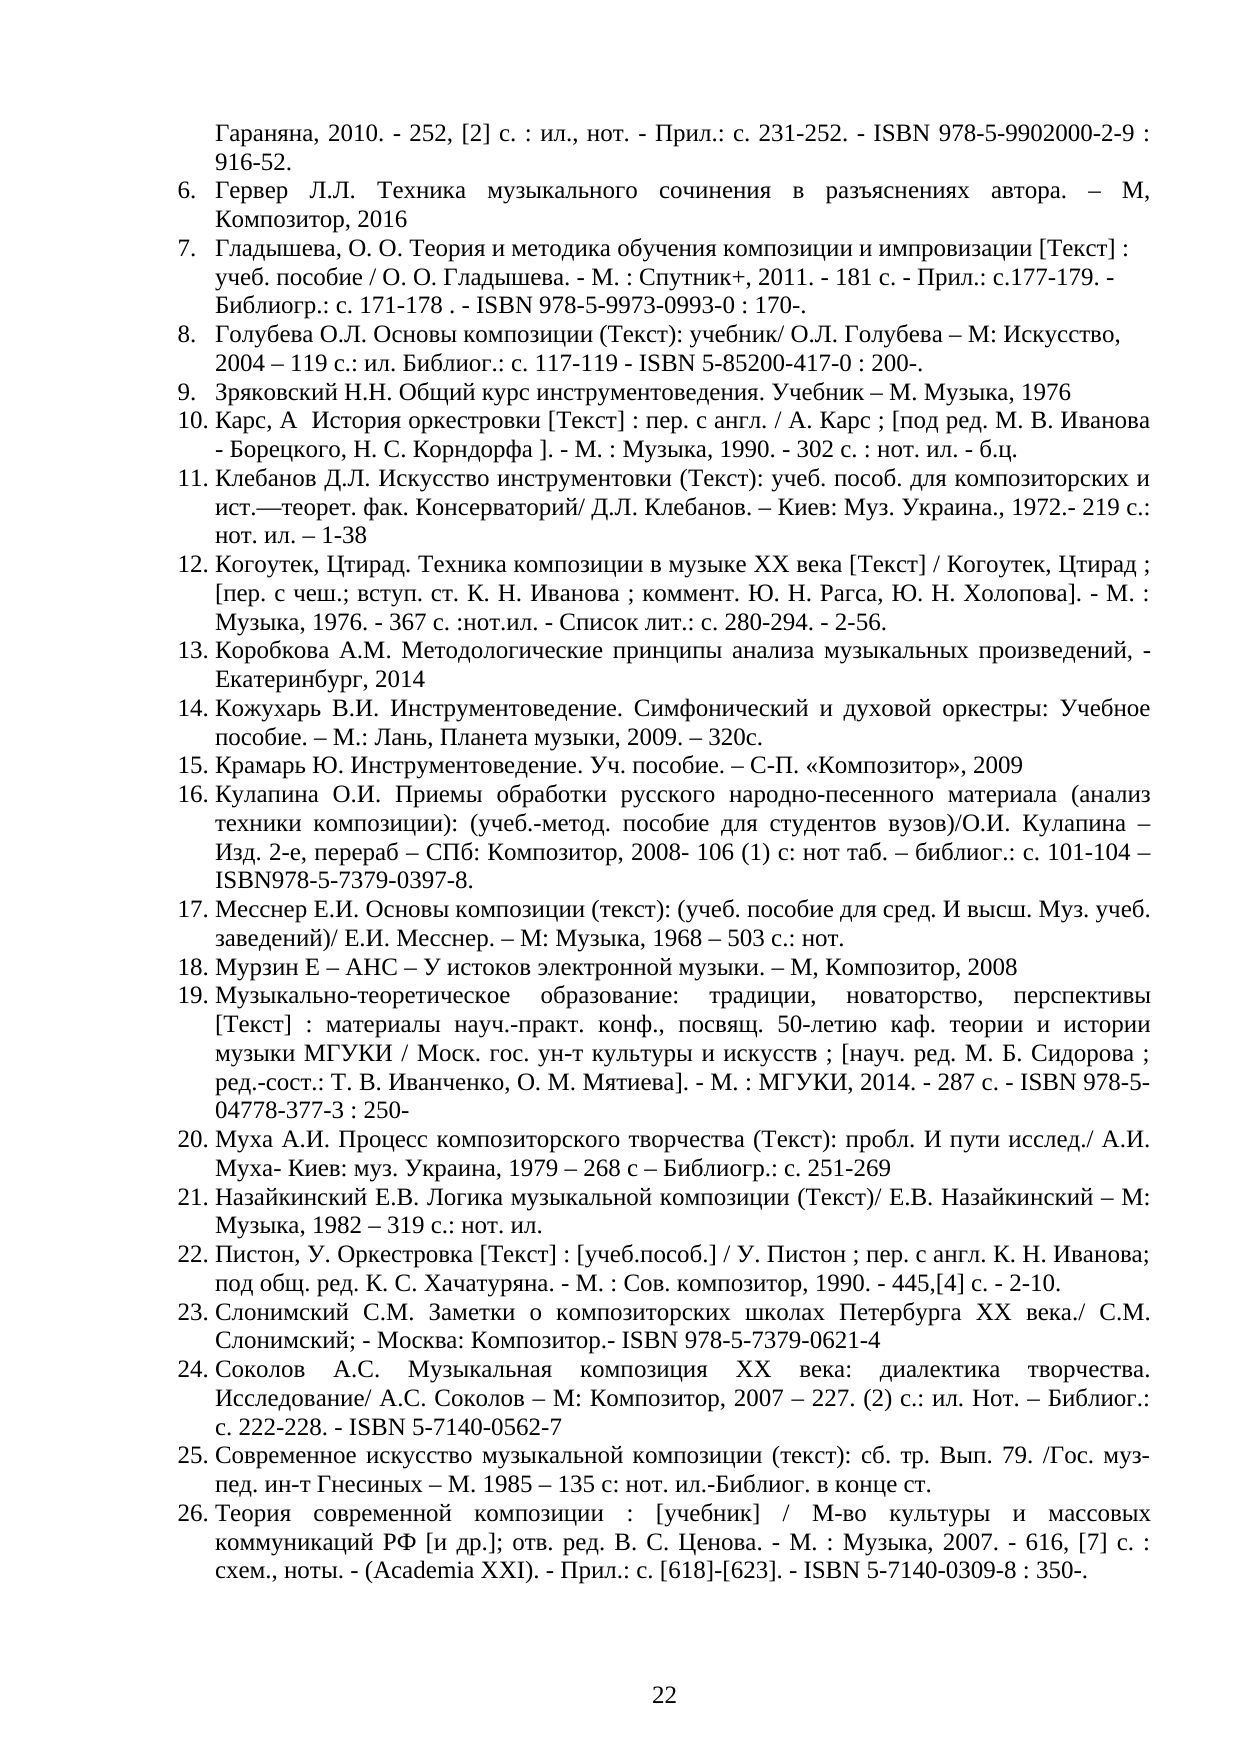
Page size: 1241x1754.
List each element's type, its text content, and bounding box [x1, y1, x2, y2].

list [177, 118, 1152, 176]
list Голубева О.Л. Основы композиции (Текст): учебник/ О.Л. Голубева – М: Искусство, 2004 – 119 с.: ил. Библиог.: с. 117-119 - ISBN 5-85200-417-0 : 200-. [177, 319, 1152, 377]
list Месснер Е.И. Основы композиции (текст): (учеб. пособие для сред. И высш. Муз. учеб. заведений)/ Е.И. Месснер. – М: Музыка, 1968 – 503 с.: нот. [177, 894, 1152, 952]
list Теория современной композиции : [учебник] / М-во культуры и массовых коммуникаций РФ [и др.]; отв. ред. В. С. Ценова. - М. : Музыка, 2007. - 616, [7] с. : схем., ноты. - (Academia XXI). - Прил.: с. [618]-[623]. - ISBN 5-7140-0309-8 : 350-. [177, 1498, 1152, 1584]
list Музыкально-теоретическое образование: традиции, новаторство, перспективы [Текст] : материалы науч.-практ. конф., посвящ. 50-летию каф. теории и истории музыки МГУКИ / Моск. гос. ун-т культуры и искусств ; [науч. ред. М. Б. Сидорова ; ред.-сост.: Т. В. Иванченко, О. М. Мятиева]. - М. : МГУКИ, 2014. - 287 с. - ISBN 978-5-04778-377-3 : 250- [177, 981, 1152, 1124]
list Зряковский Н.Н. Общий курс инструментоведения. Учебник – М. Музыка, 1976 [177, 377, 1152, 406]
list Крамарь Ю. Инструментоведение. Уч. пособие. – С-П. «Композитор», 2009 [177, 751, 1152, 779]
list Современное искусство музыкальной композиции (текст): сб. тр. Вып. 79. /Гос. муз-пед. ин-т Гнесиных – М. 1985 – 135 с: нот. ил.-Библиог. в конце ст. [177, 1441, 1152, 1498]
list Клебанов Д.Л. Искусство инструментовки (Текст): учеб. пособ. для композиторских и ист.—теорет. фак. Консерваторий/ Д.Л. Клебанов. – Киев: Муз. Украина., 1972.- 219 с.: нот. ил. – 1-38 [177, 463, 1152, 549]
list Пистон, У. Оркестровка [Текст] : [учеб.пособ.] / У. Пистон ; пер. с англ. К. Н. Иванова; под общ. ред. К. С. Хачатуряна. - М. : Сов. композитор, 1990. - 445,[4] с. - 2-10. [177, 1239, 1152, 1297]
list Карс, А История оркестровки [Текст] : пер. с англ. / А. Карс ; [под ред. М. В. Иванова - Борецкого, Н. С. Корндорфа ]. - М. : Музыка, 1990. - 302 с. : нот. ил. - б.ц. [177, 406, 1152, 463]
list Муха А.И. Процесс композиторского творчества (Текст): пробл. И пути исслед./ А.И. Муха- Киев: муз. Украина, 1979 – 268 с – Библиогр.: с. 251-269 [177, 1124, 1152, 1182]
list Гладышева, О. О. Теория и методика обучения композиции и импровизации [Текст] : учеб. пособие / О. О. Гладышева. - М. : Спутник+, 2011. - 181 с. - Прил.: с.177-179. - Библиогр.: с. 171-178 . - ISBN 978-5-9973-0993-0 : 170-. [177, 233, 1152, 319]
list Когоутек, Цтирад. Техника композиции в музыке ХХ века [Текст] / Когоутек, Цтирад ; [пер. с чеш.; вступ. ст. К. Н. Иванова ; коммент. Ю. Н. Рагса, Ю. Н. Холопова]. - М. : Музыка, 1976. - 367 с. :нот.ил. - Список лит.: с. 280-294. - 2-56. [177, 549, 1152, 636]
list Коробкова А.М. Методологические принципы анализа музыкальных произведений, - Екатеринбург, 2014 [177, 636, 1152, 693]
list Назайкинский Е.В. Логика музыкальной композиции (Текст)/ Е.В. Назайкинский – М: Музыка, 1982 – 319 с.: нот. ил. [177, 1182, 1152, 1239]
list Слонимский С.М. Заметки о композиторских школах Петербурга ХХ века./ С.М. Слонимский; - Москва: Композитор.- ISBN 978-5-7379-0621-4 [177, 1297, 1152, 1354]
list Кожухарь В.И. Инструментоведение. Симфонический и духовой оркестры: Учебное пособие. – М.: Лань, Планета музыки, 2009. – 320с. [177, 693, 1152, 751]
list Мурзин Е – АНС – У истоков электронной музыки. – М, Композитор, 2008 [177, 952, 1152, 981]
list Соколов А.С. Музыкальная композиция ХХ века: диалектика творчества. Исследование/ А.С. Соколов – М: Композитор, 2007 – 227. (2) с.: ил. Нот. – Библиог.: с. 222-228. - ISBN 5-7140-0562-7 [177, 1354, 1152, 1441]
list Кулапина О.И. Приемы обработки русского народно-песенного материала (анализ техники композиции): (учеб.-метод. пособие для студентов вузов)/О.И. Кулапина – Изд. 2-е, перераб – СПб: Композитор, 2008- 106 (1) с: нот таб. – библиог.: с. 101-104 – ISBN978-5-7379-0397-8. [177, 779, 1152, 894]
list Гервер Л.Л. Техника музыкального сочинения в разъяснениях автора. – М, Композитор, 2016 [177, 176, 1152, 233]
